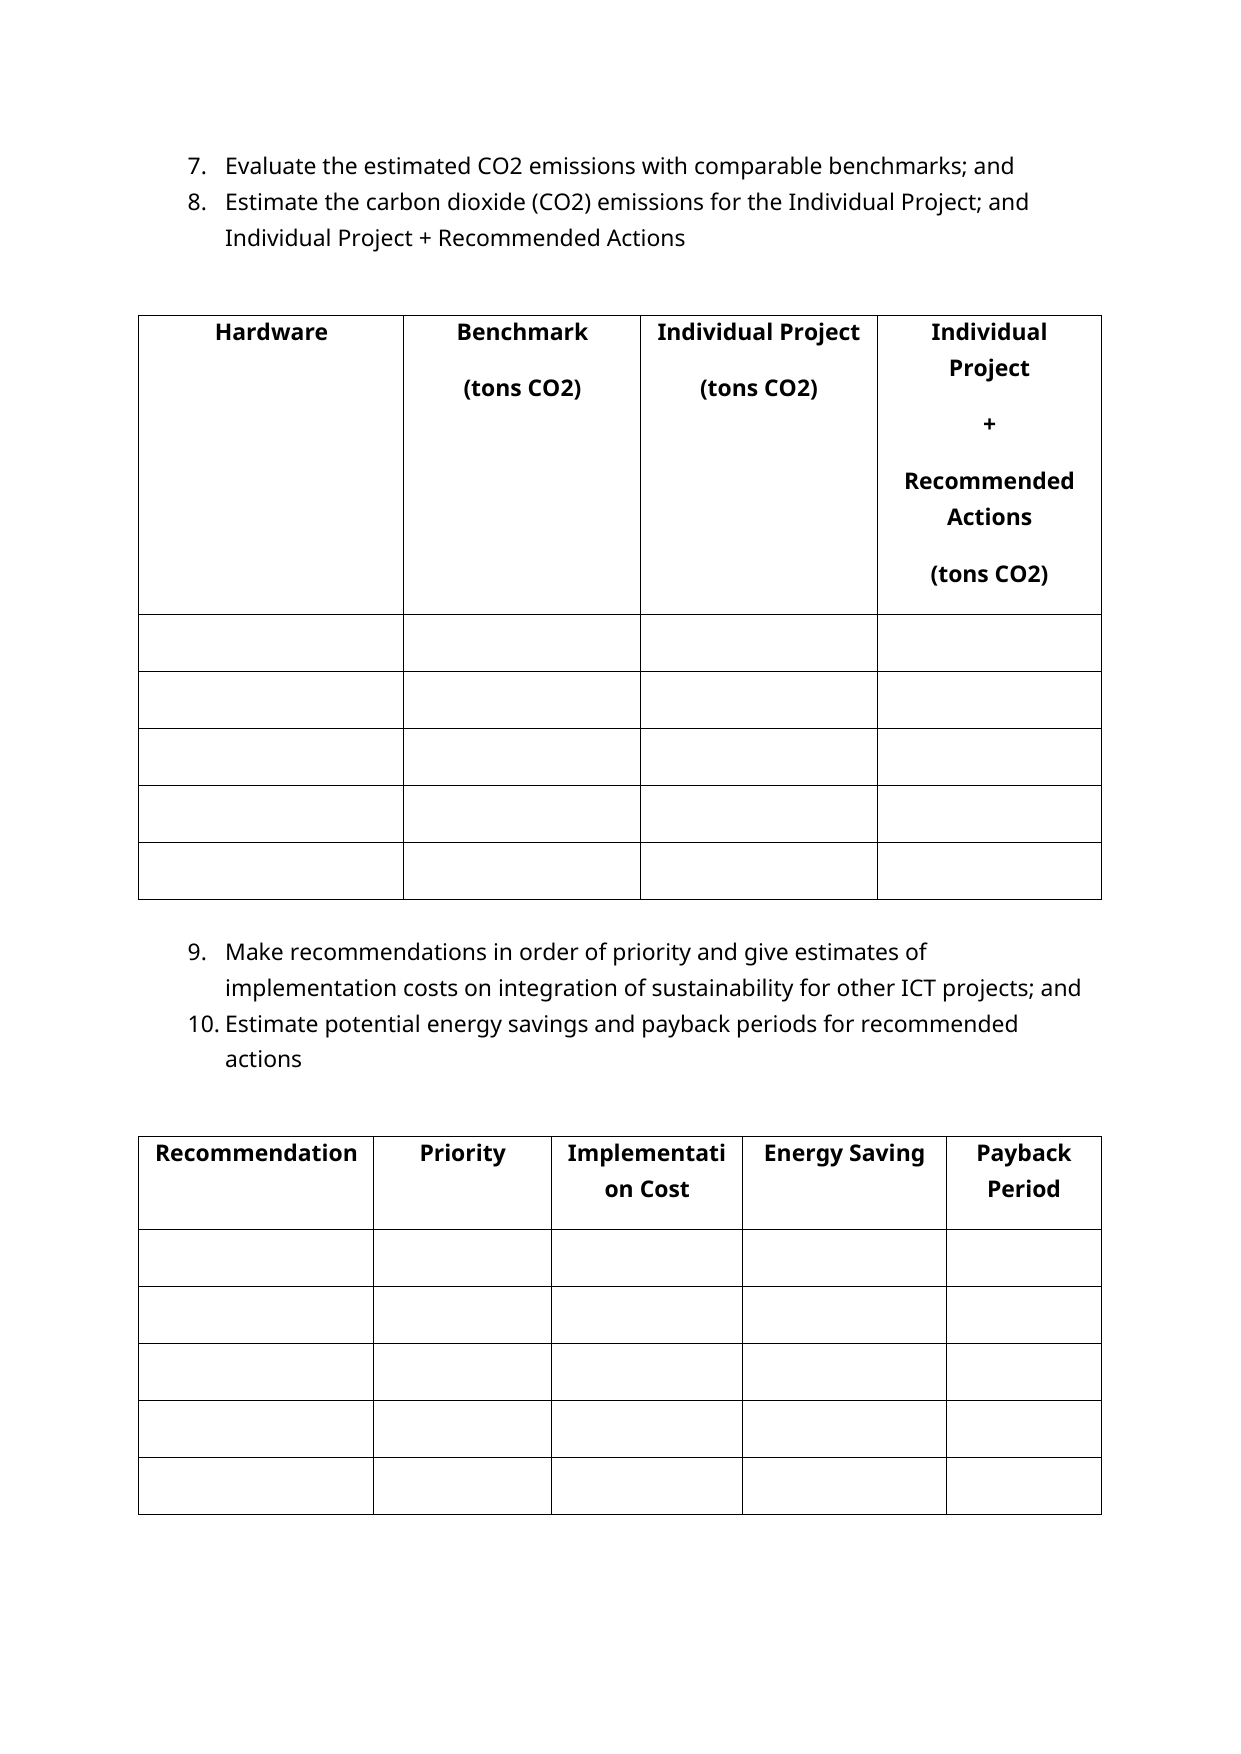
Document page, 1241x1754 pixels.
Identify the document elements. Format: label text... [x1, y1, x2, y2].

table_cell [374, 1344, 551, 1400]
table_cell [374, 1230, 551, 1286]
table_cell [743, 1401, 946, 1457]
table_cell [878, 843, 1101, 899]
table_header Benchmark (tons CO2) [404, 316, 640, 614]
table_cell [947, 1401, 1101, 1457]
table_cell [374, 1458, 551, 1514]
table_cell [404, 615, 640, 671]
table_header Implementation Cost [552, 1137, 742, 1229]
table_cell [139, 786, 403, 842]
list Estimate potential energy savings and payback periods for recommended actions [187, 1007, 1090, 1075]
table_cell [139, 1287, 373, 1343]
table_header Hardware [139, 316, 403, 614]
table_cell [374, 1287, 551, 1343]
table_header Individual Project (tons CO2) [641, 316, 877, 614]
table_cell [404, 786, 640, 842]
table_cell [743, 1344, 946, 1400]
table_cell [404, 672, 640, 728]
table_cell [947, 1344, 1101, 1400]
table_cell [743, 1287, 946, 1343]
table_header Recommendation [139, 1137, 373, 1229]
table_cell [139, 1401, 373, 1457]
table_cell [947, 1458, 1101, 1514]
table_cell [641, 843, 877, 899]
table_cell [878, 672, 1101, 728]
table_cell [641, 615, 877, 671]
table_cell [878, 729, 1101, 785]
table_cell [552, 1401, 742, 1457]
table_cell [404, 843, 640, 899]
table_cell [552, 1230, 742, 1286]
list Make recommendations in order of priority and give estimates of implementation costs on integration of sustainability for other ICT projects; and [187, 936, 1090, 1003]
table_cell [552, 1458, 742, 1514]
list Evaluate the estimated CO2 emissions with comparable benchmarks; and [187, 150, 1090, 181]
table_header Energy Saving [743, 1137, 946, 1229]
table_cell [139, 1230, 373, 1286]
table_cell [139, 672, 403, 728]
table_header Priority [374, 1137, 551, 1229]
table_cell [404, 729, 640, 785]
table_header Payback Period [947, 1137, 1101, 1229]
table_cell [139, 1344, 373, 1400]
table_cell [947, 1230, 1101, 1286]
list Estimate the carbon dioxide (CO2) emissions for the Individual Project; and Individual Project + Recommended Actions [187, 186, 1090, 253]
table_cell [139, 729, 403, 785]
table_cell [374, 1401, 551, 1457]
table_cell [947, 1287, 1101, 1343]
table_cell [139, 843, 403, 899]
table_cell [552, 1287, 742, 1343]
table_cell [743, 1230, 946, 1286]
table_cell [641, 672, 877, 728]
table_cell [743, 1458, 946, 1514]
table_cell [641, 786, 877, 842]
table_cell [139, 615, 403, 671]
table_cell [878, 615, 1101, 671]
table_cell [139, 1458, 373, 1514]
table_cell [641, 729, 877, 785]
table_cell [878, 786, 1101, 842]
table_header Individual Project + Recommended Actions (tons CO2) [878, 316, 1101, 614]
table_cell [552, 1344, 742, 1400]
